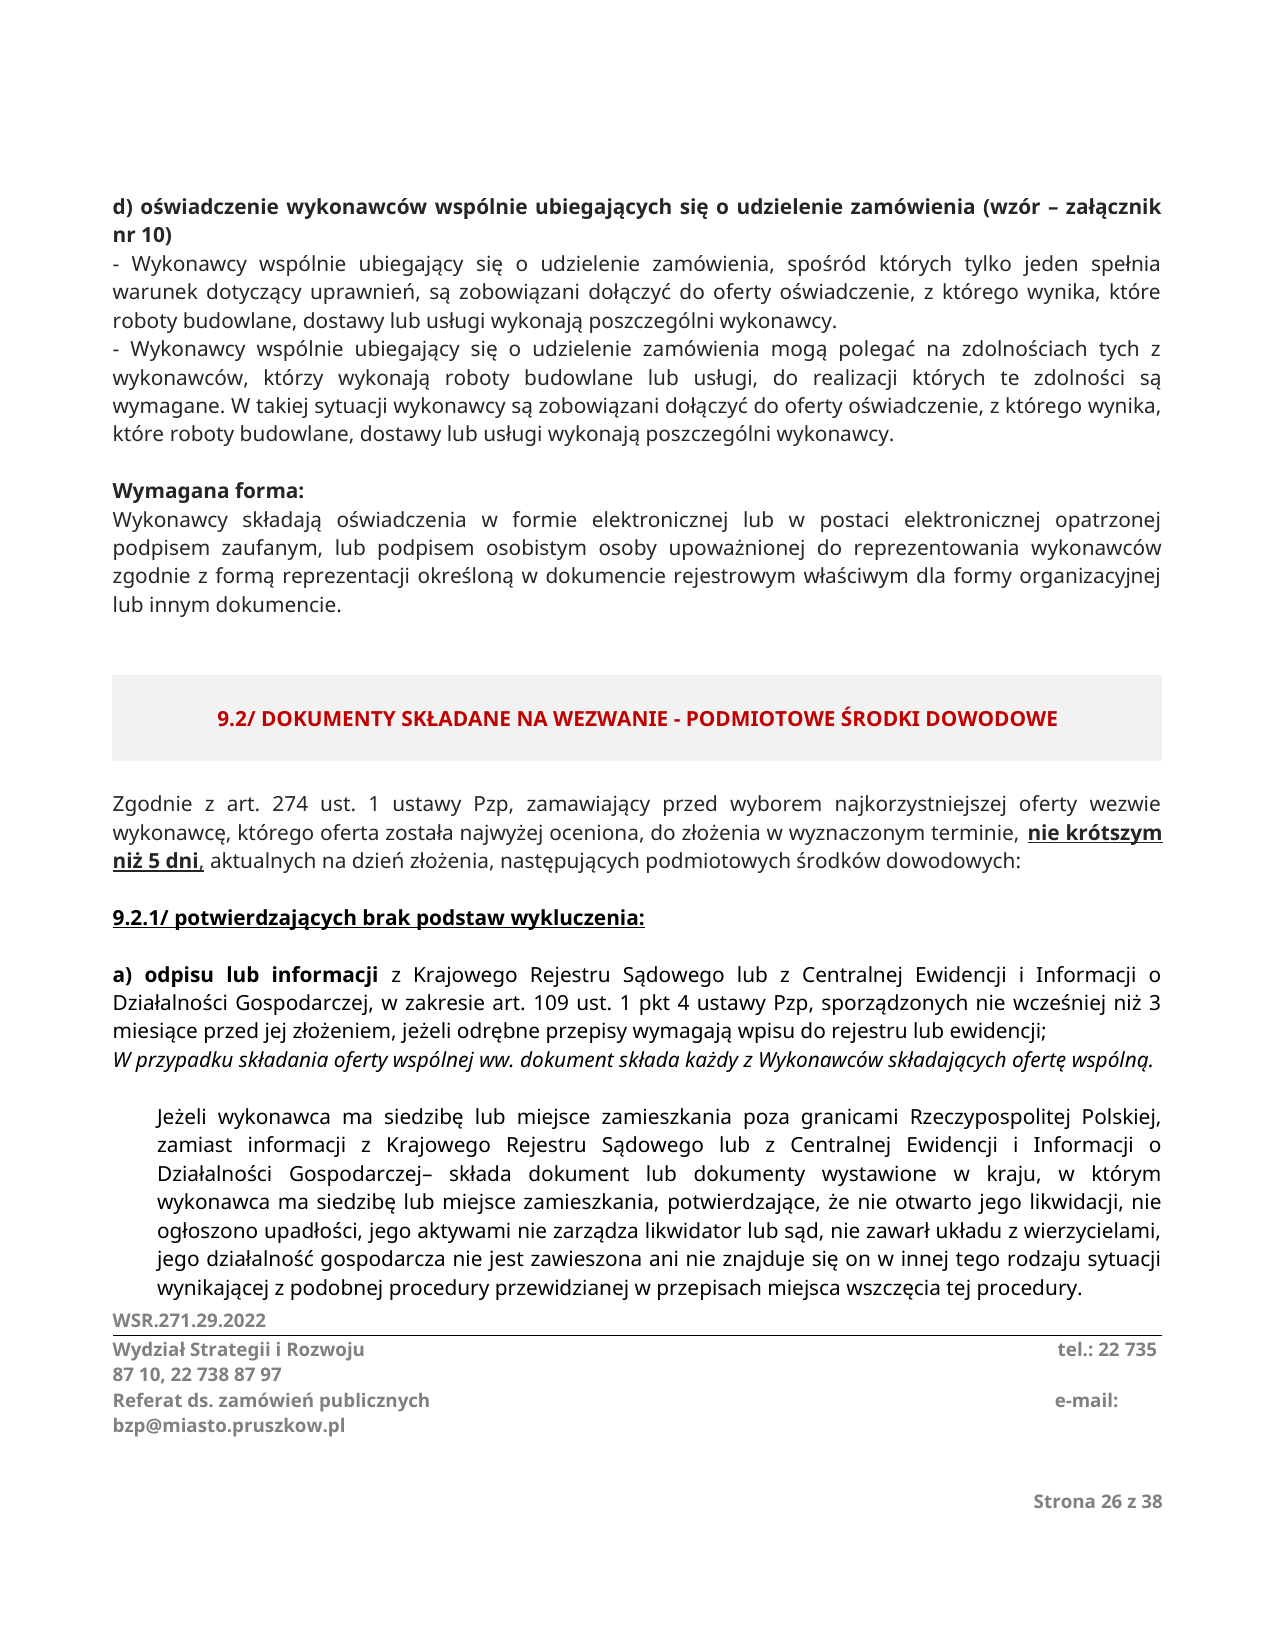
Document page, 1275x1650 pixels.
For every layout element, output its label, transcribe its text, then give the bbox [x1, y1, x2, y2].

text Zgodnie z art. 274 ust. 1 ustawy Pzp, zamawiający przed wyborem najkorzystniejszej oferty wezwie wykonawcę, którego oferta została najwyżej oceniona, do złożenia w wyznaczonym terminie, nie krótszym niż 5 dni, aktualnych na dzień złożenia, następujących podmiotowych środków dowodowych: [112, 789, 1162, 874]
text - Wykonawcy wspólnie ubiegający się o udzielenie zamówienia mogą polegać na zdolnościach tych z wykonawców, którzy wykonają roboty budowlane lub usługi, do realizacji których te zdolności są wymagane. W takiej sytuacji wykonawcy są zobowiązani dołączyć do oferty oświadczenie, z którego wynika, które roboty budowlane, dostawy lub usługi wykonają poszczególni wykonawcy. [112, 334, 1162, 448]
text Wymagana forma: [112, 476, 1162, 505]
text W przypadku składania oferty wspólnej ww. dokument składa każdy z Wykonawców składających ofertę wspólną. [112, 1045, 1162, 1073]
text Jeżeli wykonawca ma siedzibę lub miejsce zamieszkania poza granicami Rzeczypospolitej Polskiej, zamiast informacji z Krajowego Rejestru Sądowego lub z Centralnej Ewidencji i Informacji o Działalności Gospodarczej– składa dokument lub dokumenty wystawione w kraju, w którym wykonawca ma siedzibę lub miejsce zamieszkania, potwierdzające, że nie otwarto jego likwidacji, nie ogłoszono upadłości, jego aktywami nie zarządza likwidator lub sąd, nie zawarł układu z wierzycielami, jego działalność gospodarcza nie jest zawieszona ani nie znajduje się on w innej tego rodzaju sytuacji wynikającej z podobnej procedury przewidzianej w przepisach miejsca wszczęcia tej procedury. [157, 1102, 1162, 1301]
text - Wykonawcy wspólnie ubiegający się o udzielenie zamówienia, spośród których tylko jeden spełnia warunek dotyczący uprawnień, są zobowiązani dołączyć do oferty oświadczenie, z którego wynika, które roboty budowlane, dostawy lub usługi wykonają poszczególni wykonawcy. [112, 249, 1162, 334]
text d) oświadczenie wykonawców wspólnie ubiegających się o udzielenie zamówienia (wzór – załącznik nr 10) [112, 192, 1162, 249]
text Wykonawcy składają oświadczenia w formie elektronicznej lub w postaci elektronicznej opatrzonej podpisem zaufanym, lub podpisem osobistym osoby upoważnionej do reprezentowania wykonawców zgodnie z formą reprezentacji określoną w dokumencie rejestrowym właściwym dla formy organizacyjnej lub innym dokumencie. [112, 505, 1162, 618]
text 9.2/ DOKUMENTY SKŁADANE NA WEZWANIE - PODMIOTOWE ŚRODKI DOWODOWE [112, 704, 1162, 732]
text a) odpisu lub informacji z Krajowego Rejestru Sądowego lub z Centralnej Ewidencji i Informacji o Działalności Gospodarczej, w zakresie art. 109 ust. 1 pkt 4 ustawy Pzp, sporządzonych nie wcześniej niż 3 miesiące przed jej złożeniem, jeżeli odrębne przepisy wymagają wpisu do rejestru lub ewidencji; [112, 960, 1162, 1045]
text 9.2.1/ potwierdzających brak podstaw wykluczenia: [112, 903, 1162, 931]
